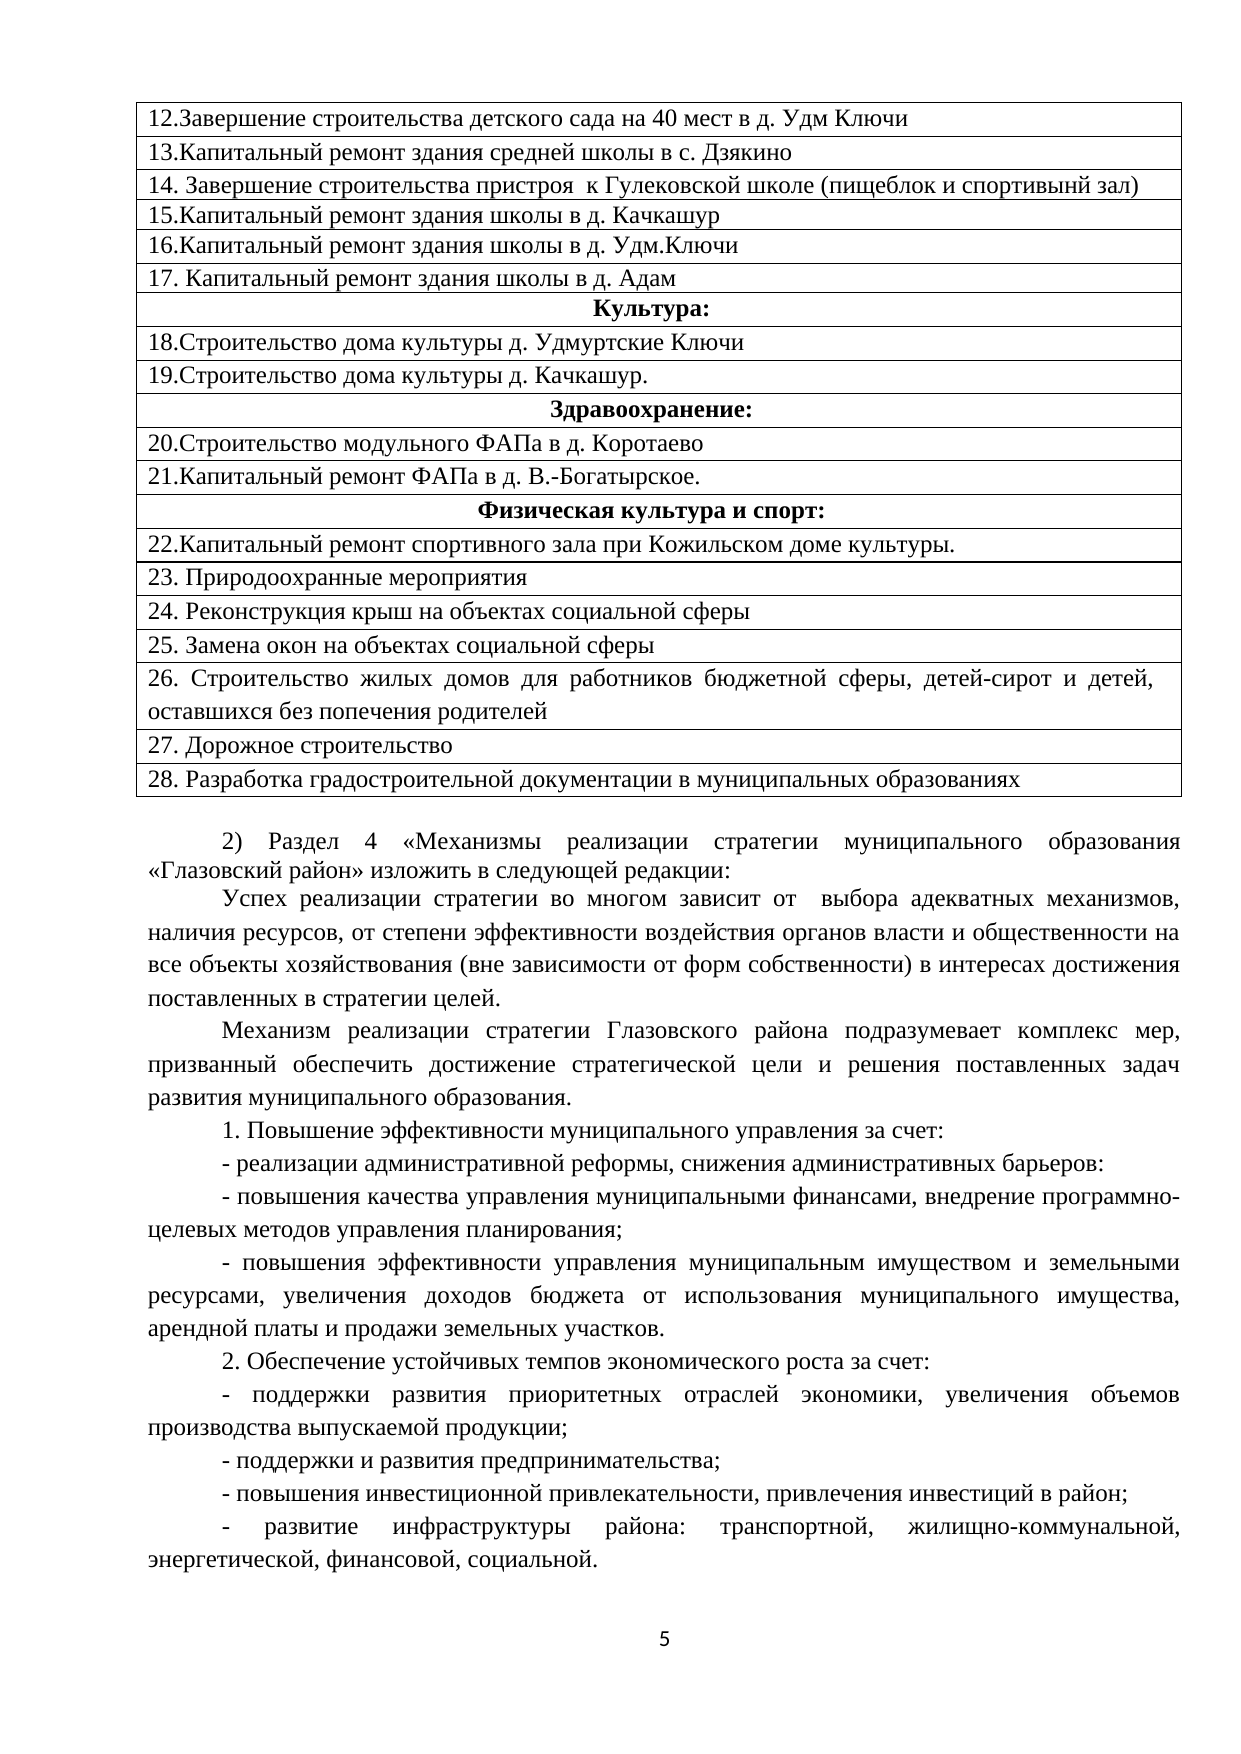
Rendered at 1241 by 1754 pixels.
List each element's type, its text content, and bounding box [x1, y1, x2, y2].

table_cell 12.Завершение строительства детского сада на 40 мест в д. Удм Ключи [137, 103, 1181, 136]
table_cell 14. Завершение строительства пристроя к Гулековской школе (пищеблок и спортивынй зал) [137, 170, 1181, 199]
table_cell 19.Строительство дома культуры д. Качкашур. [137, 361, 1181, 393]
table_cell 20.Строительство модульного ФАПа в д. Коротаево [137, 428, 1181, 460]
table_cell Физическая культура и спорт: [137, 495, 1181, 528]
text - повышения качества управления муниципальными финансами, внедрение программно-целевых методов управления планирования; [148, 1181, 1181, 1242]
text - развитие инфраструктуры района: транспортной, жилищно-коммунальной, энергетической, финансовой, социальной. [148, 1511, 1181, 1573]
table_cell 24. Реконструкция крыш на объектах социальной сферы [137, 596, 1181, 629]
table_cell 16.Капитальный ремонт здания школы в д. Удм.Ключи [137, 230, 1181, 262]
table_cell 17. Капитальный ремонт здания школы в д. Адам [137, 264, 1181, 292]
text 1. Повышение эффективности муниципального управления за счет: [148, 1115, 1181, 1143]
table_cell 27. Дорожное строительство [137, 730, 1181, 763]
text 2) Раздел 4 «Механизмы реализации стратегии муниципального образования «Глазовский район» изложить в следующей редакции: [148, 826, 1181, 883]
text Успех реализации стратегии во многом зависит от выбора адекватных механизмов, наличия ресурсов, от степени эффективности воздействия органов власти и общественности на все объекты хозяйствования (вне зависимости от форм собственности) в интересах достижения поставленных в стратегии целей. [148, 883, 1181, 1011]
text - повышения эффективности управления муниципальным имуществом и земельными ресурсами, увеличения доходов бюджета от использования муниципального имущества, арендной платы и продажи земельных участков. [148, 1247, 1181, 1342]
text - поддержки развития приоритетных отраслей экономики, увеличения объемов производства выпускаемой продукции; [148, 1379, 1181, 1441]
text 2. Обеспечение устойчивых темпов экономического роста за счет: [148, 1346, 1181, 1374]
text - поддержки и развития предпринимательства; [148, 1445, 1181, 1474]
text - реализации административной реформы, снижения административных барьеров: [148, 1148, 1181, 1176]
table_cell Культура: [137, 293, 1181, 326]
table_cell 25. Замена окон на объектах социальной сферы [137, 630, 1181, 662]
table_cell 26. Строительство жилых домов для работников бюджетной сферы, детей-сирот и детей, оставшихся без попечения родителей [137, 663, 1181, 729]
table_cell 21.Капитальный ремонт ФАПа в д. В.-Богатырское. [137, 461, 1181, 494]
text - повышения инвестиционной привлекательности, привлечения инвестиций в район; [148, 1478, 1181, 1507]
text Механизм реализации стратегии Глазовского района подразумевает комплекс мер, призванный обеспечить достижение стратегической цели и решения поставленных задач развития муниципального образования. [148, 1016, 1181, 1110]
table_cell 28. Разработка градостроительной документации в муниципальных образованиях [137, 764, 1181, 796]
table_cell Здравоохранение: [137, 394, 1181, 427]
table_cell 15.Капитальный ремонт здания школы в д. Качкашур [137, 200, 1181, 229]
table_cell 22.Капитальный ремонт спортивного зала при Кожильском доме культуры. [137, 529, 1181, 561]
table_cell 13.Капитальный ремонт здания средней школы в с. Дзякино [137, 137, 1181, 169]
table_cell 23. Природоохранные мероприятия [137, 563, 1181, 595]
table_cell 18.Строительство дома культуры д. Удмуртские Ключи [137, 327, 1181, 359]
